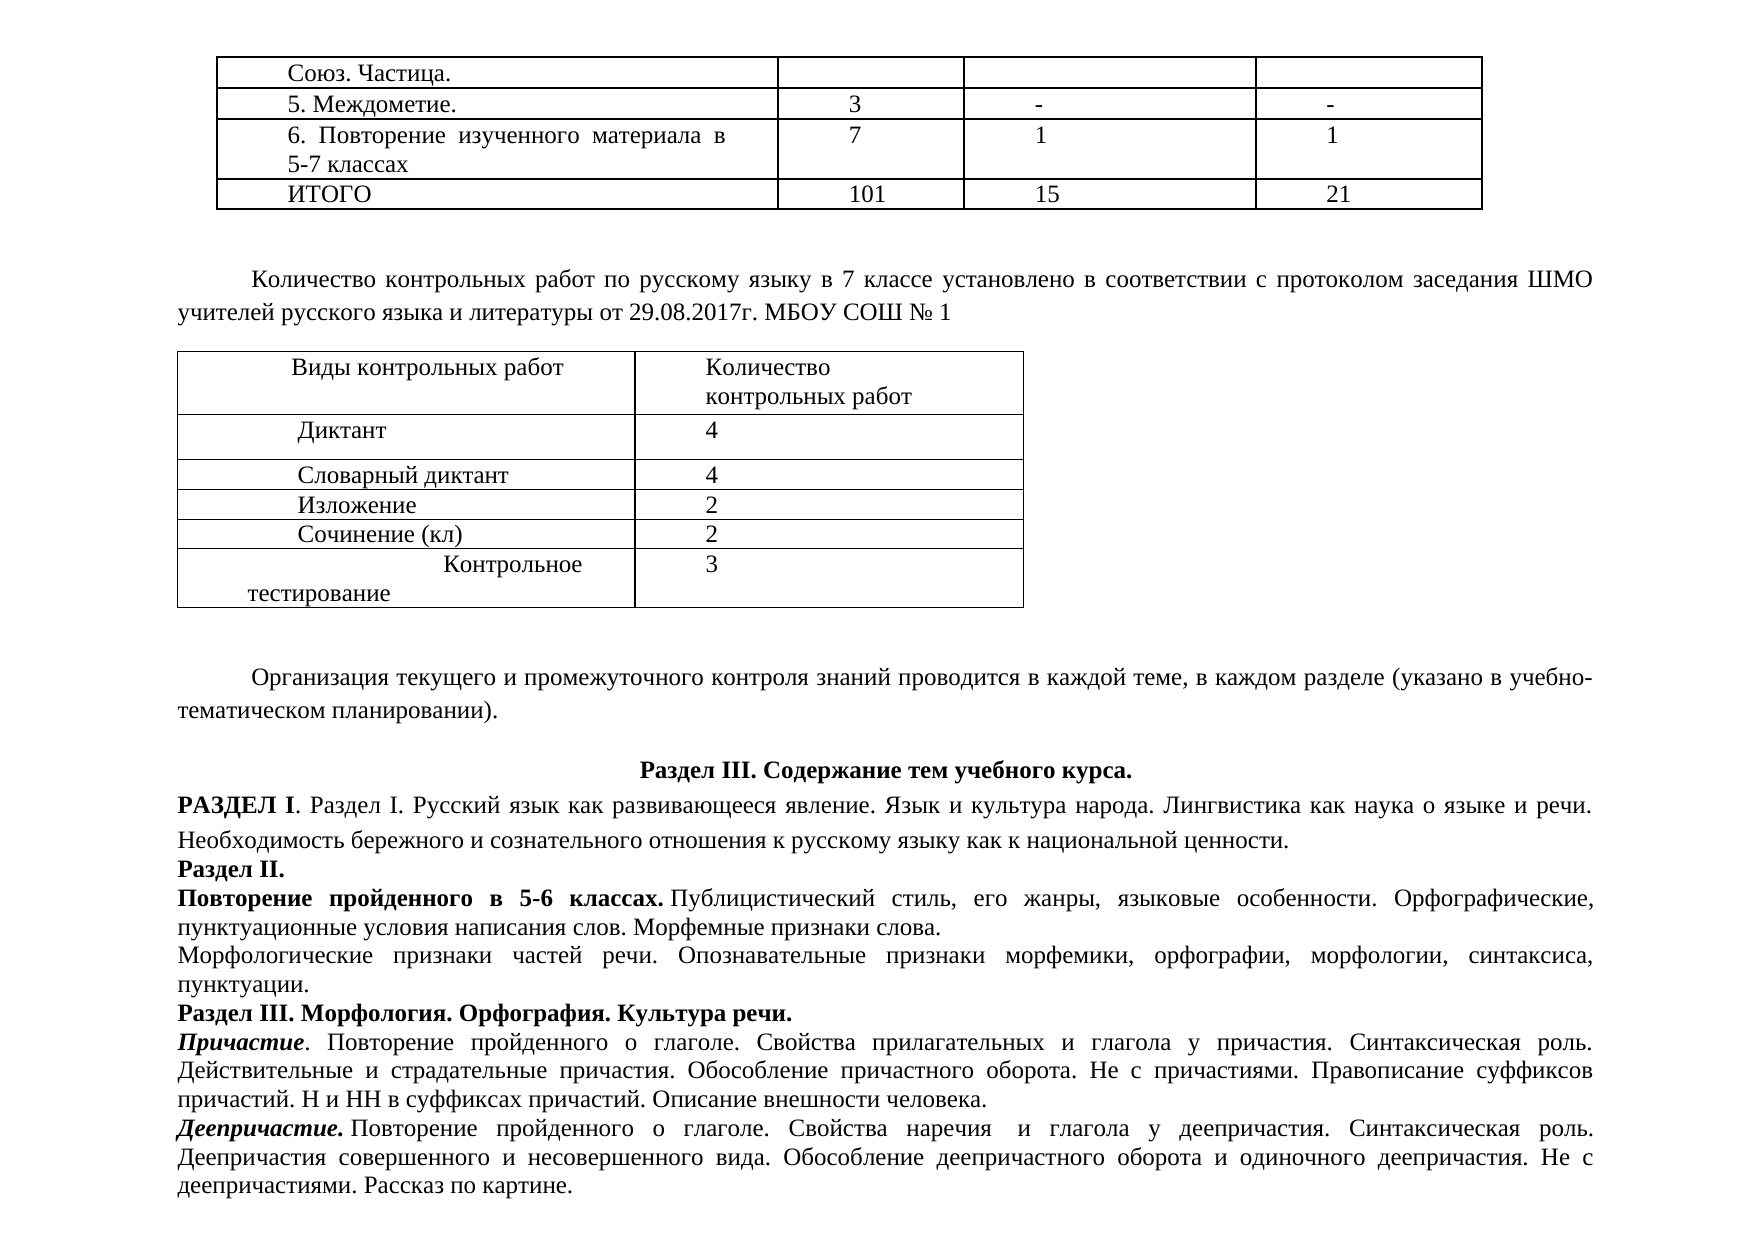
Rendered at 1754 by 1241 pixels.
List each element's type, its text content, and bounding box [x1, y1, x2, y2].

text Раздел II. [177, 854, 1595, 883]
table_cell 30 [779, 58, 963, 87]
table_cell - [965, 89, 1255, 118]
table_cell 3 [779, 89, 963, 118]
table_cell 2 [636, 520, 1023, 548]
text Морфологические признаки частей речи. Опознавательные признаки морфемики, орфографии, морфологии, синтаксиса, пунктуации. [177, 941, 1595, 998]
table_cell Изложение [178, 490, 634, 518]
table_cell 21 [1257, 180, 1481, 208]
table_cell 1 [965, 120, 1255, 177]
text Повторение пройденного в 5-6 классах. Публицистический стиль, его жанры, языковые особенности. Орфографические, пунктуационные условия написания слов. Морфемные признаки слова. [177, 883, 1595, 941]
text Деепричастие. Повторение пройденного о глаголе. Свойства наречия и глагола у деепричастия. Синтаксическая роль. Деепричастия совершенного и несовершенного вида. Обособление деепричастного оборота и одиночного деепричастия. Не с деепричастиями. Рассказ по картине. [177, 1113, 1595, 1199]
table_cell 7 [1257, 58, 1481, 87]
text Раздел III. Содержание тем учебного курса. [177, 749, 1595, 784]
table_cell 3 [636, 549, 1023, 607]
table_cell 1 [1257, 120, 1481, 177]
table_header Виды контрольных работ [178, 352, 634, 414]
table_cell Диктант [178, 415, 634, 459]
table_cell 7 [779, 120, 963, 177]
table_cell 4 [965, 58, 1255, 87]
text Организация текущего и промежуточного контроля знаний проводится в каждой теме, в каждом разделе (указано в учебно-тематическом планировании). [177, 662, 1595, 723]
table_cell 4 [636, 460, 1023, 489]
text Причастие. Повторение пройденного о глаголе. Свойства прилагательных и глагола у причастия. Синтаксическая роль. Действительные и страдательные причастия. Обособление причастного оборота. Не с причастиями. Правописание суффиксов причастий. Н и НН в суффиксах причастий. Описание внешности человека. [177, 1027, 1595, 1113]
text РАЗДЕЛ I. Раздел I. Русский язык как развивающееся явление. Язык и культура народа. Лингвистика как наука о языке и речи. Необходимость бережного и сознательного отношения к русскому языку как к национальной ценности. [177, 784, 1595, 854]
text Количество контрольных работ по русскому языку в 7 классе установлено в соответствии с протоколом заседания ШМО учителей русского языка и литературы от 29.08.2017г. МБОУ СОШ № 1 [177, 264, 1595, 326]
table_cell 15 [965, 180, 1255, 208]
table_cell - [1257, 89, 1481, 118]
table_cell Словарный диктант [178, 460, 634, 489]
table_cell Контрольное тестирование [178, 549, 634, 607]
table_header Количество контрольных работ [636, 352, 1023, 414]
table_cell ИТОГО [218, 180, 777, 208]
table_cell 5. Междометие. [218, 89, 777, 118]
table_cell 101 [779, 180, 963, 208]
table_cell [218, 58, 777, 87]
table_cell 6. Повторение изученного материала в 5-7 классах [218, 120, 777, 177]
text Раздел III. Морфология. Орфография. Культура речи. [177, 998, 1595, 1027]
table_cell 2 [636, 490, 1023, 518]
table_cell Сочинение (кл) [178, 520, 634, 548]
table_cell 4 [636, 415, 1023, 459]
